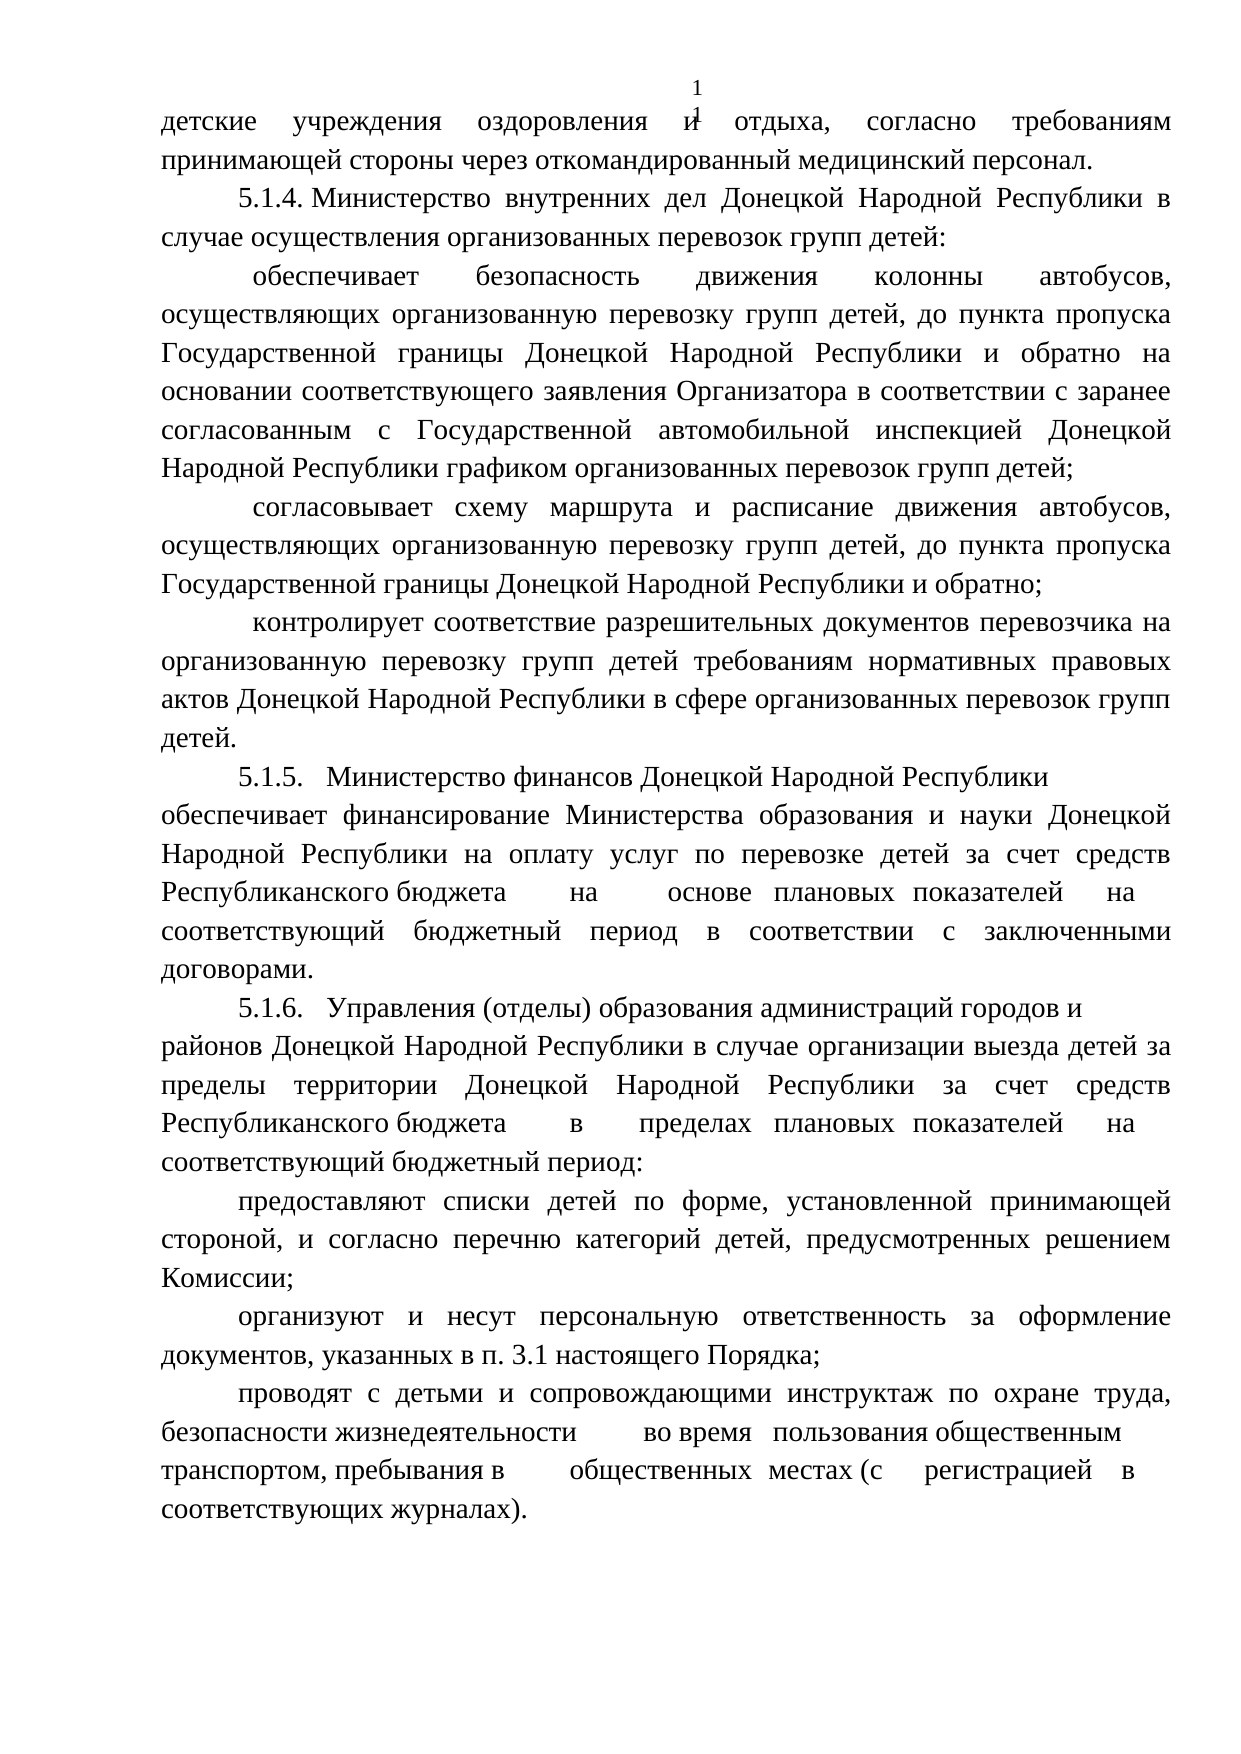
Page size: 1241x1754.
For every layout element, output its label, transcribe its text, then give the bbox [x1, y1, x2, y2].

text обеспечивает финансирование Министерства образования и науки Донецкой Народной Республики на оплату услуг по перевозке детей за счет средств Республиканского бюджета на основе плановых показателей на [161, 797, 1172, 908]
text контролирует соответствие разрешительных документов перевозчика на организованную перевозку групп детей требованиям нормативных правовых актов Донецкой Народной Республики в сфере организованных перевозок групп детей. [161, 604, 1172, 754]
text соответствующих журналах). [161, 1491, 1172, 1524]
text обеспечивает безопасность движения колонны автобусов, осуществляющих организованную перевозку групп детей, до пункта пропуска Государственной границы Донецкой Народной Республики и обратно на основании соответствующего заявления Организатора в соответствии с заранее согласованным с Государственной автомобильной инспекцией Донецкой Народной Республики графиком организованных перевозок групп детей; [161, 258, 1172, 484]
list Министерство внутренних дел Донецкой Народной Республики в случае осуществления организованных перевозок групп детей: [161, 181, 1172, 253]
list Министерство финансов Донецкой Народной Республики [161, 759, 1172, 792]
list Управления (отделы) образования администраций городов и [161, 990, 1172, 1023]
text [161, 103, 1172, 176]
text организуют и несут персональную ответственность за оформление документов, указанных в п. 3.1 настоящего Порядка; [161, 1298, 1172, 1370]
text соответствующий бюджетный период в соответствии с заключенными договорами. [161, 913, 1172, 985]
text соответствующий бюджетный период: [161, 1144, 1172, 1178]
text проводят с детьми и сопровождающими инструктаж по охране труда, безопасности жизнедеятельности во время пользования общественным [161, 1375, 1172, 1447]
text предоставляют списки детей по форме, установленной принимающей стороной, и согласно перечню категорий детей, предусмотренных решением Комиссии; [161, 1183, 1172, 1293]
text согласовывает схему маршрута и расписание движения автобусов, осуществляющих организованную перевозку групп детей, до пункта пропуска Государственной границы Донецкой Народной Республики и обратно; [161, 489, 1172, 599]
text транспортом, пребывания в общественных местах (с регистрацией в [161, 1452, 1172, 1486]
text районов Донецкой Народной Республики в случае организации выезда детей за пределы территории Донецкой Народной Республики за счет средств Республиканского бюджета в пределах плановых показателей на [161, 1028, 1172, 1139]
